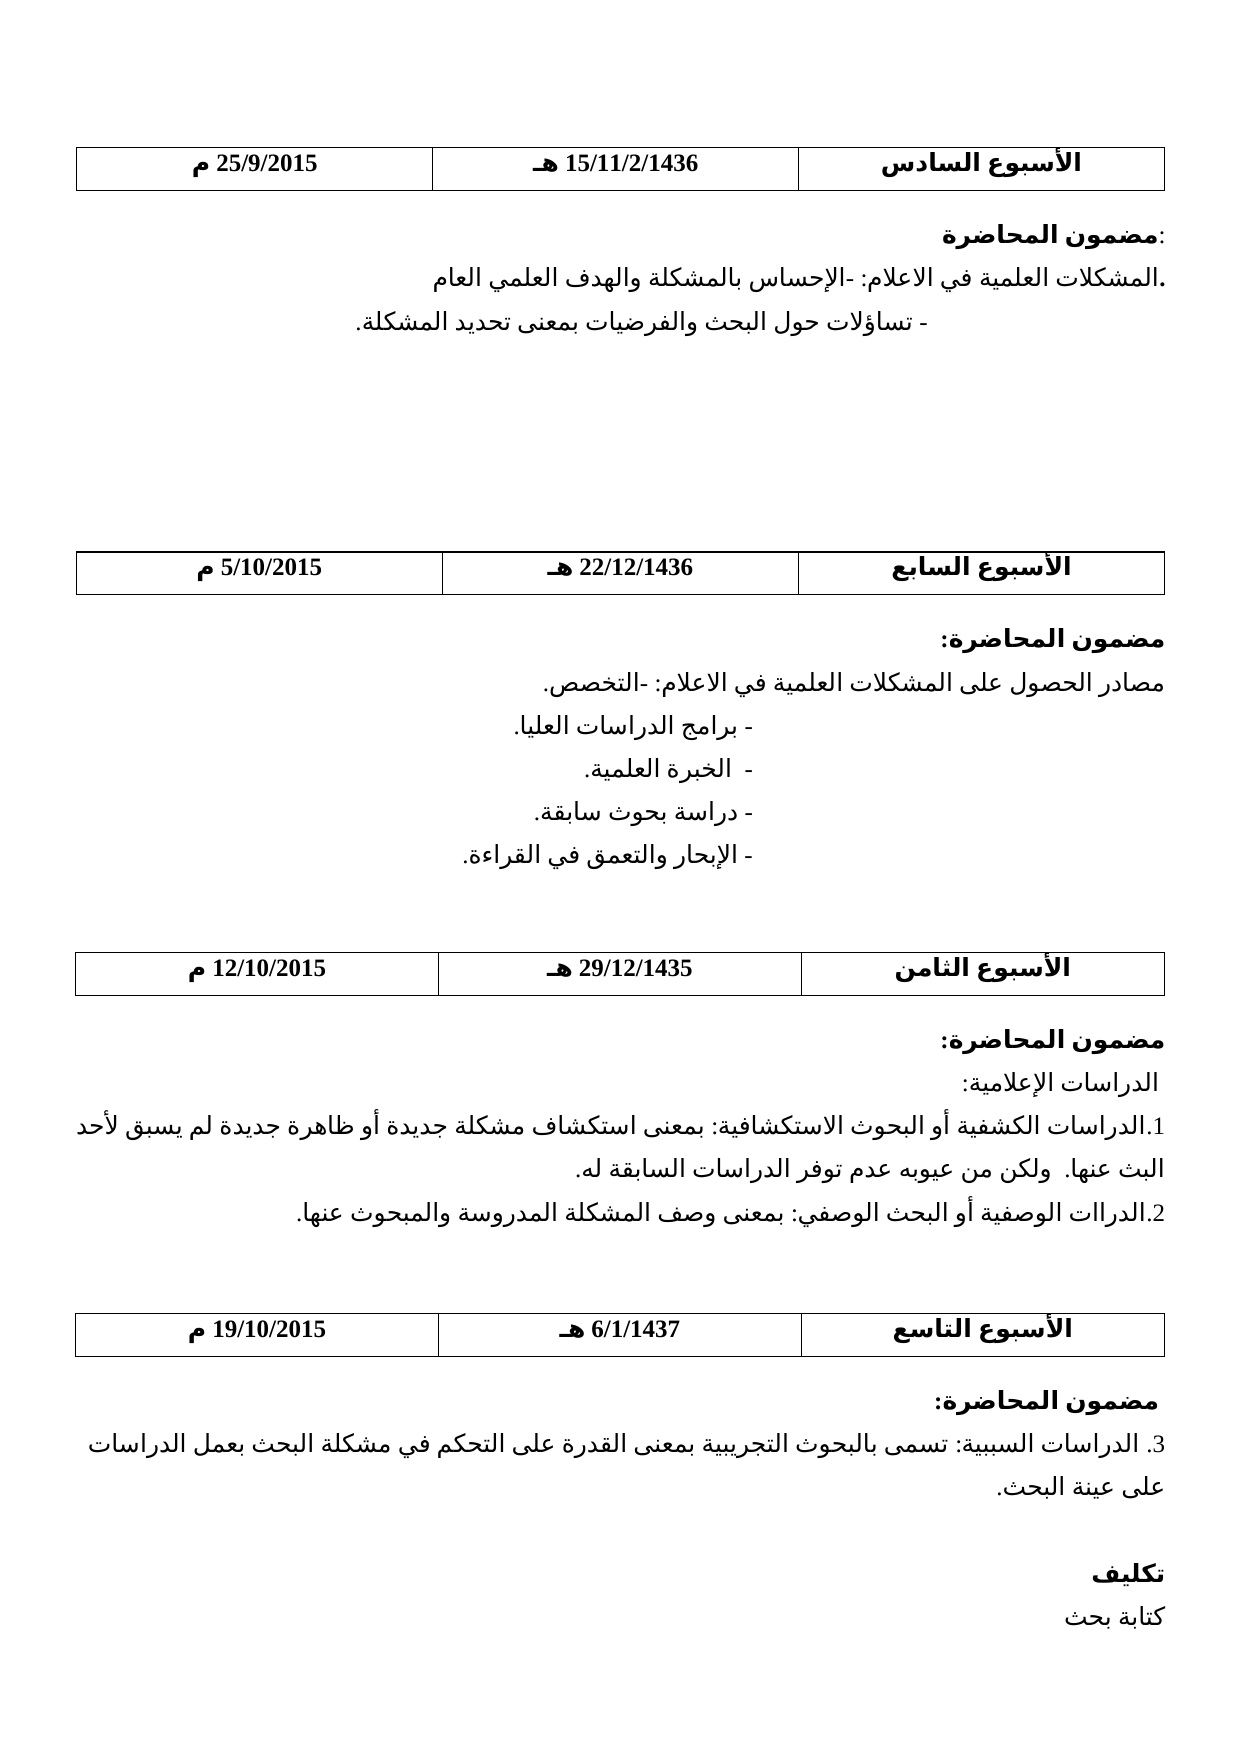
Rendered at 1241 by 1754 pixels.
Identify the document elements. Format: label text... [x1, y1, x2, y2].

table_header 6/1/1437 هـ [439, 1314, 801, 1356]
text - دراسة بحوث سابقة. [75, 797, 959, 826]
text مضمون المحاضرة: [75, 1025, 1165, 1054]
table_header 5/10/2015 م [77, 553, 442, 594]
text المشكلات العلمية في الاعلام: -الإحساس بالمشكلة والهدف العلمي العام. [262, 263, 1165, 292]
text - برامج الدراسات العليا. [75, 711, 978, 739]
table_header الأسبوع السابع [799, 553, 1164, 594]
text تكليف [75, 1559, 1165, 1587]
table_header 25/9/2015 م [77, 148, 432, 190]
text الدراسات الإعلامية: [75, 1068, 1165, 1097]
text 3. الدراسات السببية: تسمى بالبحوث التجريبية بمعنى القدرة على التحكم في مشكلة البحث بعمل الدراسات على عينة البحث. [75, 1429, 1165, 1501]
text 2.الدراات الوصفية أو البحث الوصفي: بمعنى وصف المشكلة المدروسة والمبحوث عنها. [75, 1198, 1165, 1226]
text - الخبرة العلمية. [75, 754, 959, 783]
text مصادر الحصول على المشكلات العلمية في الاعلام: -التخصص. [75, 668, 1165, 696]
table_header 15/11/2/1436 هـ [433, 148, 798, 190]
text - تساؤلات حول البحث والفرضيات بمعنى تحديد المشكلة. [75, 307, 978, 335]
table_header 29/12/1435 هـ [439, 953, 801, 995]
table_header الأسبوع التاسع [802, 1314, 1164, 1356]
table_header 22/12/1436 هـ [443, 553, 798, 594]
table_header 12/10/2015 م [76, 953, 438, 995]
text كتابة بحث [75, 1602, 1165, 1631]
table_header الأسبوع الثامن [802, 953, 1164, 995]
text مضمون المحاضرة: [75, 1386, 1165, 1415]
table_header الأسبوع السادس [799, 148, 1164, 190]
text مضمون المحاضرة: [262, 220, 1165, 249]
text مضمون المحاضرة: [75, 624, 1165, 653]
text - الإبحار والتعمق في القراءة. [75, 840, 996, 869]
table_header 19/10/2015 م [76, 1314, 438, 1356]
text 1.الدراسات الكشفية أو البحوث الاستكشافية: بمعنى استكشاف مشكلة جديدة أو ظاهرة جديدة لم يسبق لأحد البث عنها. ولكن من عيوبه عدم توفر الدراسات السابقة له. [75, 1111, 1165, 1183]
